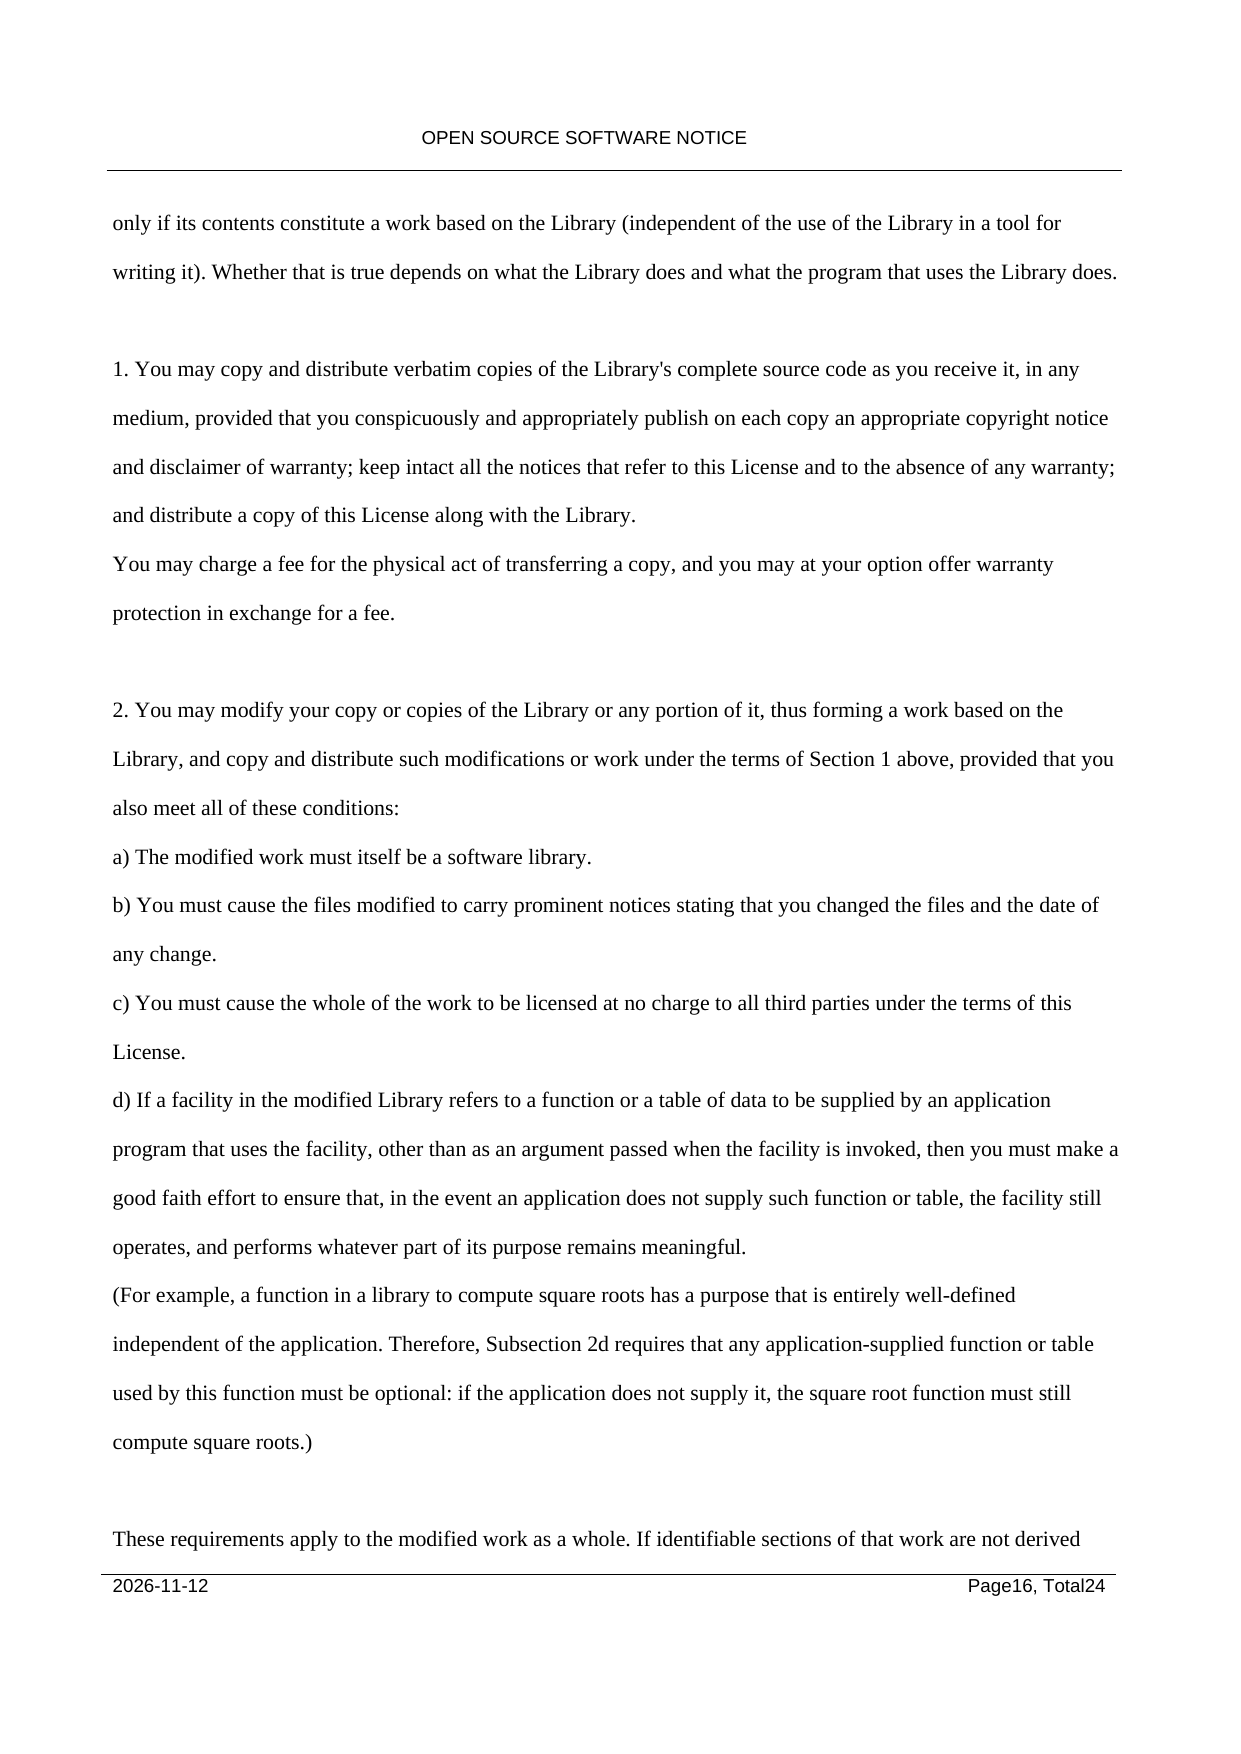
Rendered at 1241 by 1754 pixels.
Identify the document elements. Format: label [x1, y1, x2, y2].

text [112, 206, 1128, 1555]
